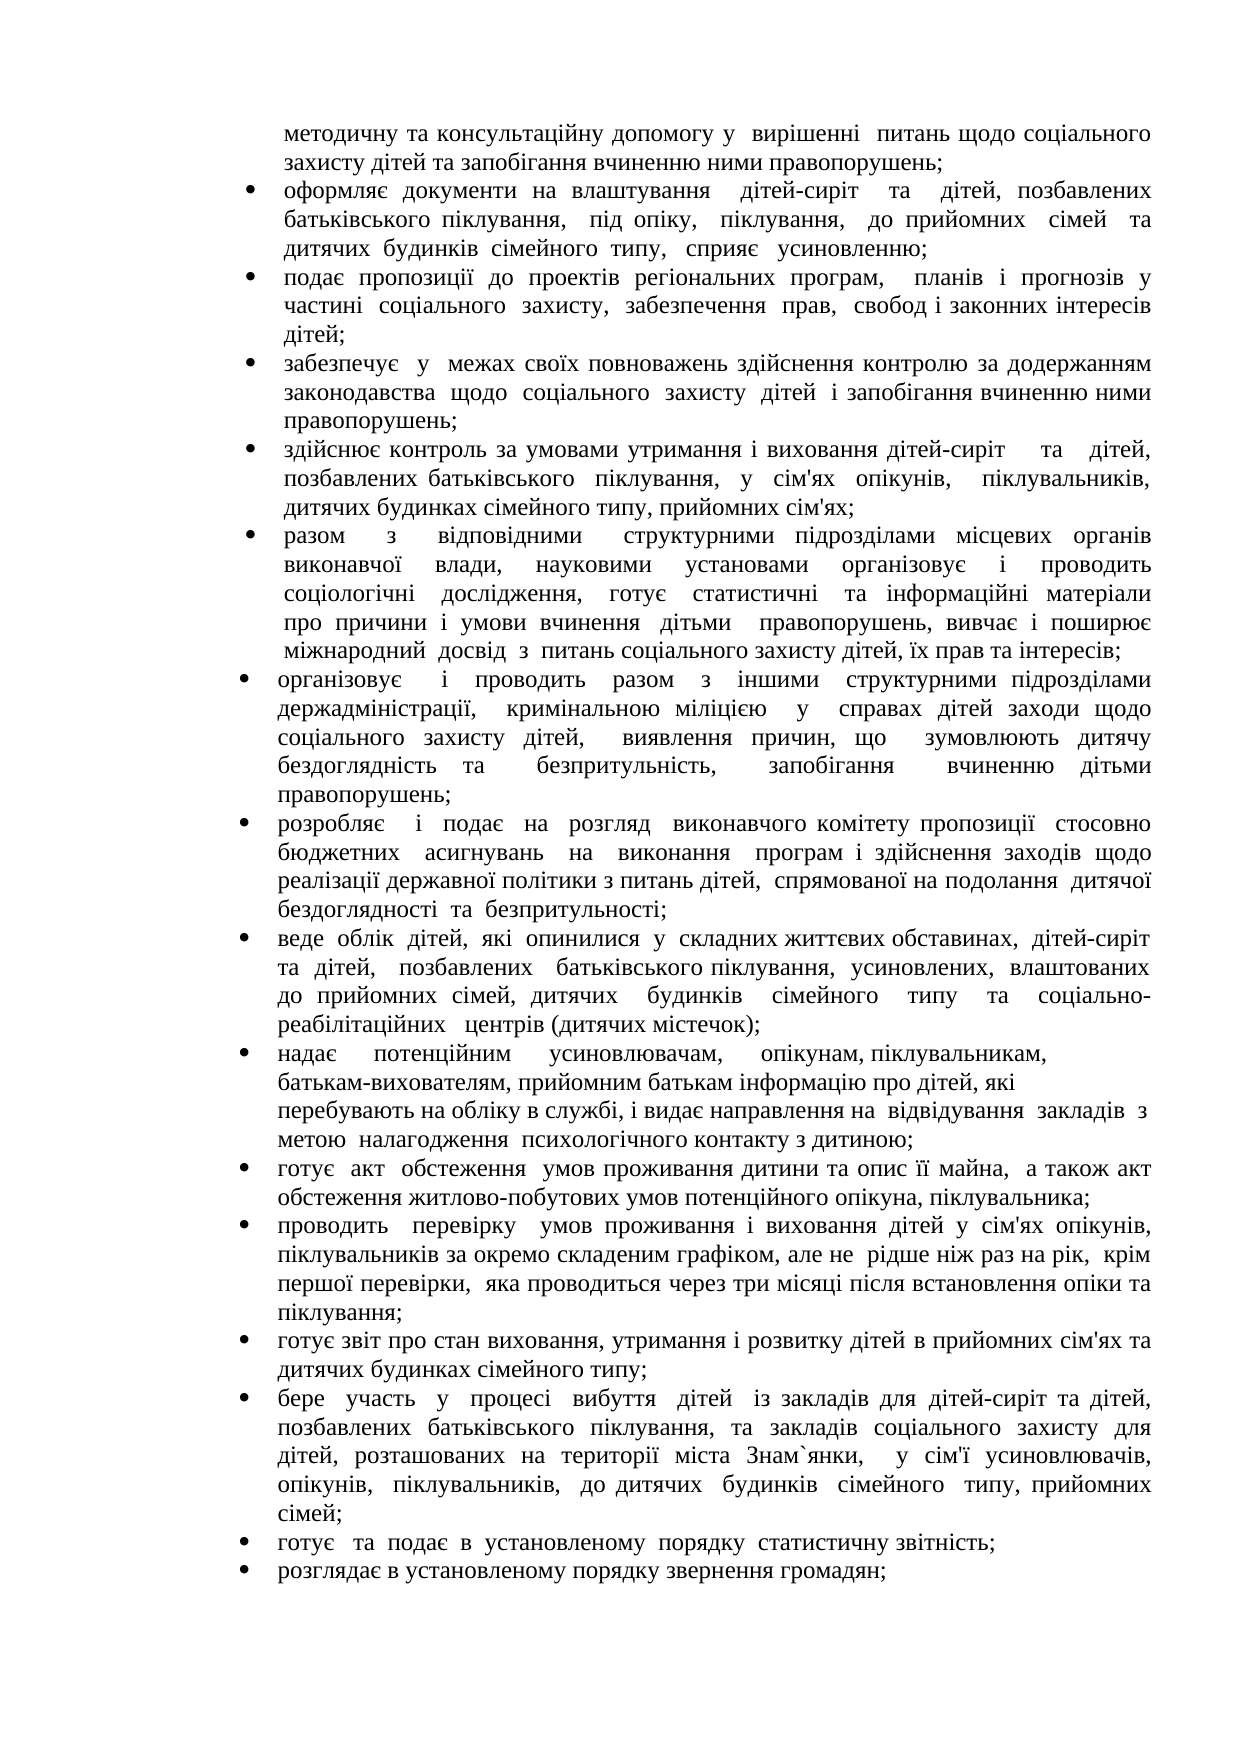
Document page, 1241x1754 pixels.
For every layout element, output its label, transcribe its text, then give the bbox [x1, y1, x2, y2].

list здійснює контроль за умовами утримання і виховання дітей-сиріт та дітей, позбавлених батьківського піклування, у сім'ях опікунів, піклувальників, дитячих будинках сімейного типу, прийомних сім'ях; [246, 434, 1152, 521]
list готує звіт про стан виховання, утримання і розвитку дітей в прийомних сім'ях та дитячих будинках сімейного типу; [240, 1326, 1152, 1383]
list готує та подає в установленому порядку статистичну звітність; [240, 1527, 1152, 1556]
list готує акт обстеження умов проживання дитини та опис її майна, а також акт обстеження житлово-побутових умов потенційного опікуна, піклувальника; [240, 1153, 1152, 1211]
list розглядає в установленому порядку звернення громадян; [240, 1556, 1152, 1584]
list надає потенційним усиновлювачам, опікунам, піклувальникам, батькам-вихователям, прийомним батькам інформацію про дітей, які перебувають на обліку в службі, і видає направлення на відвідування закладів з метою налагодження психологічного контакту з дитиною; [240, 1038, 1152, 1153]
list веде облік дітей, які опинилися у складних життєвих обставинах, дітей-сиріт та дітей, позбавлених батьківського піклування, усиновлених, влаштованих до прийомних сімей, дитячих будинків сімейного типу та соціально-реабілітаційних центрів (дитячих містечок); [240, 923, 1152, 1038]
list забезпечує у межах своїх повноважень здійснення контролю за додержанням законодавства щодо соціального захисту дітей і запобігання вчиненню ними правопорушень; [246, 348, 1152, 434]
list оформляє документи на влаштування дітей-сиріт та дітей, позбавлених батьківського піклування, під опіку, піклування, до прийомних сімей та дитячих будинків сімейного типу, сприяє усиновленню; [246, 176, 1152, 262]
list бере участь у процесі вибуття дітей із закладів для дітей-сиріт та дітей, позбавлених батьківського піклування, та закладів соціального захисту для дітей, розташованих на території міста Знам`янки, у сім'ї усиновлювачів, опікунів, піклувальників, до дитячих будинків сімейного типу, прийомних сімей; [240, 1383, 1152, 1527]
list подає пропозиції до проектів регіональних програм, планів і прогнозів у частині соціального захисту, забезпечення прав, свобод і законних інтересів дітей; [246, 262, 1152, 348]
list розробляє і подає на розгляд виконавчого комітету пропозиції стосовно бюджетних асигнувань на виконання програм і здійснення заходів щодо реалізації державної політики з питань дітей, спрямованої на подолання дитячої бездоглядності та безпритульності; [240, 808, 1152, 923]
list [246, 118, 1152, 176]
list разом з відповідними структурними підрозділами місцевих органів виконавчої влади, науковими установами організовує і проводить соціологічні дослідження, готує статистичні та інформаційні матеріали про причини і умови вчинення дітьми правопорушень, вивчає і поширює міжнародний досвід з питань соціального захисту дітей, їх прав та інтересів; [246, 521, 1152, 664]
list організовує і проводить разом з іншими структурними підрозділами держадміністрації, кримінальною міліцією у справах дітей заходи щодо соціального захисту дітей, виявлення причин, що зумовлюють дитячу бездоглядність та безпритульність, запобігання вчиненню дітьми правопорушень; [240, 664, 1152, 808]
list проводить перевірку умов проживання і виховання дітей у сім'ях опікунів, піклувальників за окремо складеним графіком, але не рідше ніж раз на рік, крім першої перевірки, яка проводиться через три місяці після встановлення опіки та піклування; [240, 1211, 1152, 1326]
